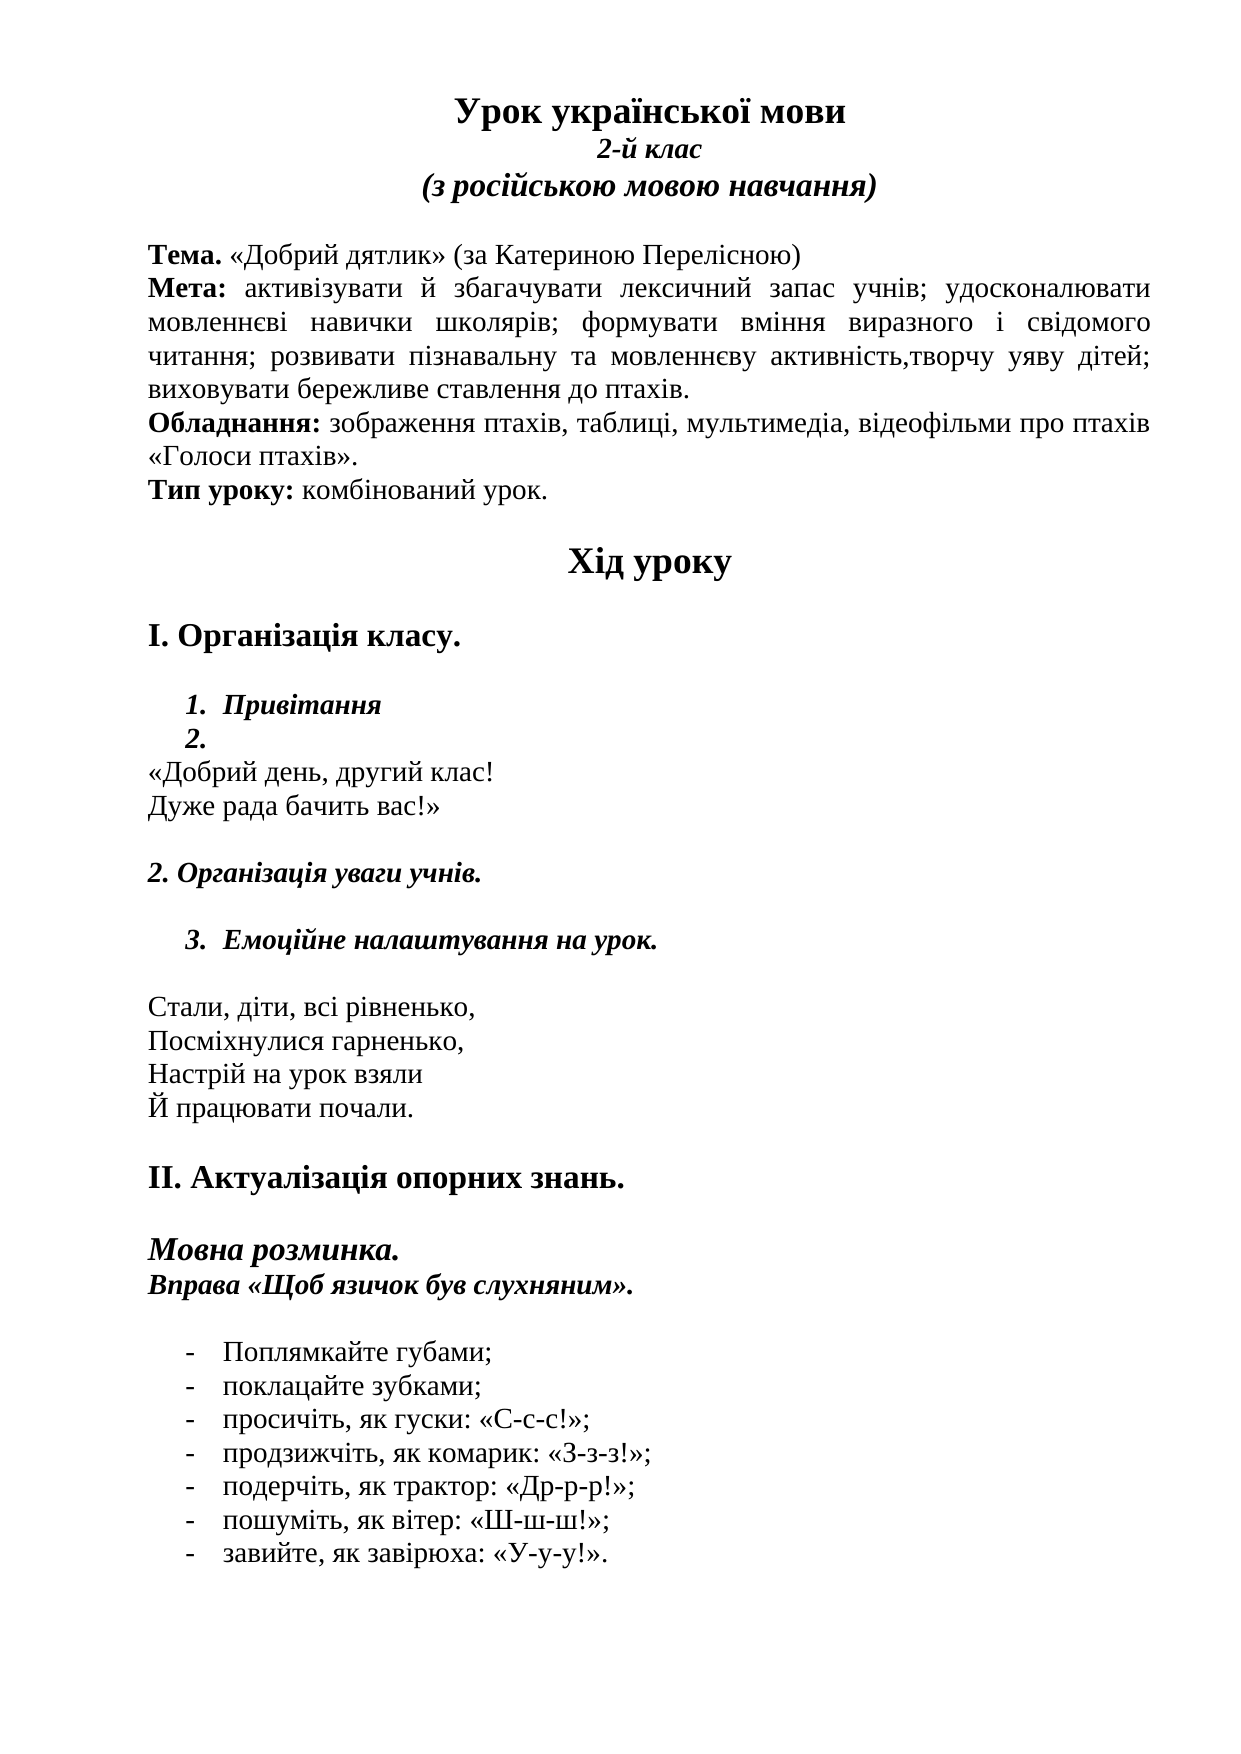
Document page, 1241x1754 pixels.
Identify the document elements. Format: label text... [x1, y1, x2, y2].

text Мета: активізувати й збагачувати лексичний запас учнів; удосконалювати мовленнєві навички школярів; формувати вміння виразного і свідомого читання; розвивати пізнавальну та мовленнєву активність,творчу уяву дітей; виховувати бережливе ставлення до птахів. [148, 271, 1152, 405]
text І. Організація класу. [148, 616, 1152, 654]
list завийте, як завірюха: «У-у-у!». [185, 1536, 1152, 1569]
list Поплямкайте губами; [185, 1334, 1152, 1368]
text Мовна розминка. [148, 1229, 1152, 1267]
text 2. Організація уваги учнів. [148, 855, 1152, 889]
list Емоційне налаштування на урок. [185, 922, 1152, 956]
list пошуміть, як вітер: «Ш-ш-ш!»; [185, 1502, 1152, 1536]
list подерчіть, як трактор: «Др-р-р!»; [185, 1468, 1152, 1502]
text (з російською мовою навчання) [148, 165, 1152, 203]
text Обладнання: зображення птахів, таблиці, мультимедіа, відеофільми про птахів «Голоси птахів». [148, 405, 1152, 472]
text ІІ. Актуалізація опорних знань. [148, 1157, 1152, 1195]
text «Добрий день, другий клас! [148, 754, 1152, 788]
text Дуже рада бачить вас!» [148, 788, 1152, 822]
list поклацайте зубками; [185, 1368, 1152, 1401]
list Привітання [185, 687, 1152, 721]
text Тема. «Добрий дятлик» (за Катериною Перелісною) [148, 237, 1152, 271]
text Тип уроку: комбінований урок. [148, 472, 1152, 505]
text Й працювати почали. [148, 1090, 1152, 1123]
list просичіть, як гуски: «С-с-с!»; [185, 1401, 1152, 1435]
text Вправа «Щоб язичок був слухняним». [148, 1267, 1152, 1301]
list продзижчіть, як комарик: «З-з-з!»; [185, 1435, 1152, 1468]
text 2-й клас [148, 132, 1152, 165]
text Хід уроку [148, 539, 1152, 582]
text Стали, діти, всі рівненько, [148, 989, 1152, 1023]
text Урок української мови [148, 88, 1152, 132]
text Настрій на урок взяли [148, 1056, 1152, 1090]
text Посміхнулися гарненько, [148, 1023, 1152, 1056]
